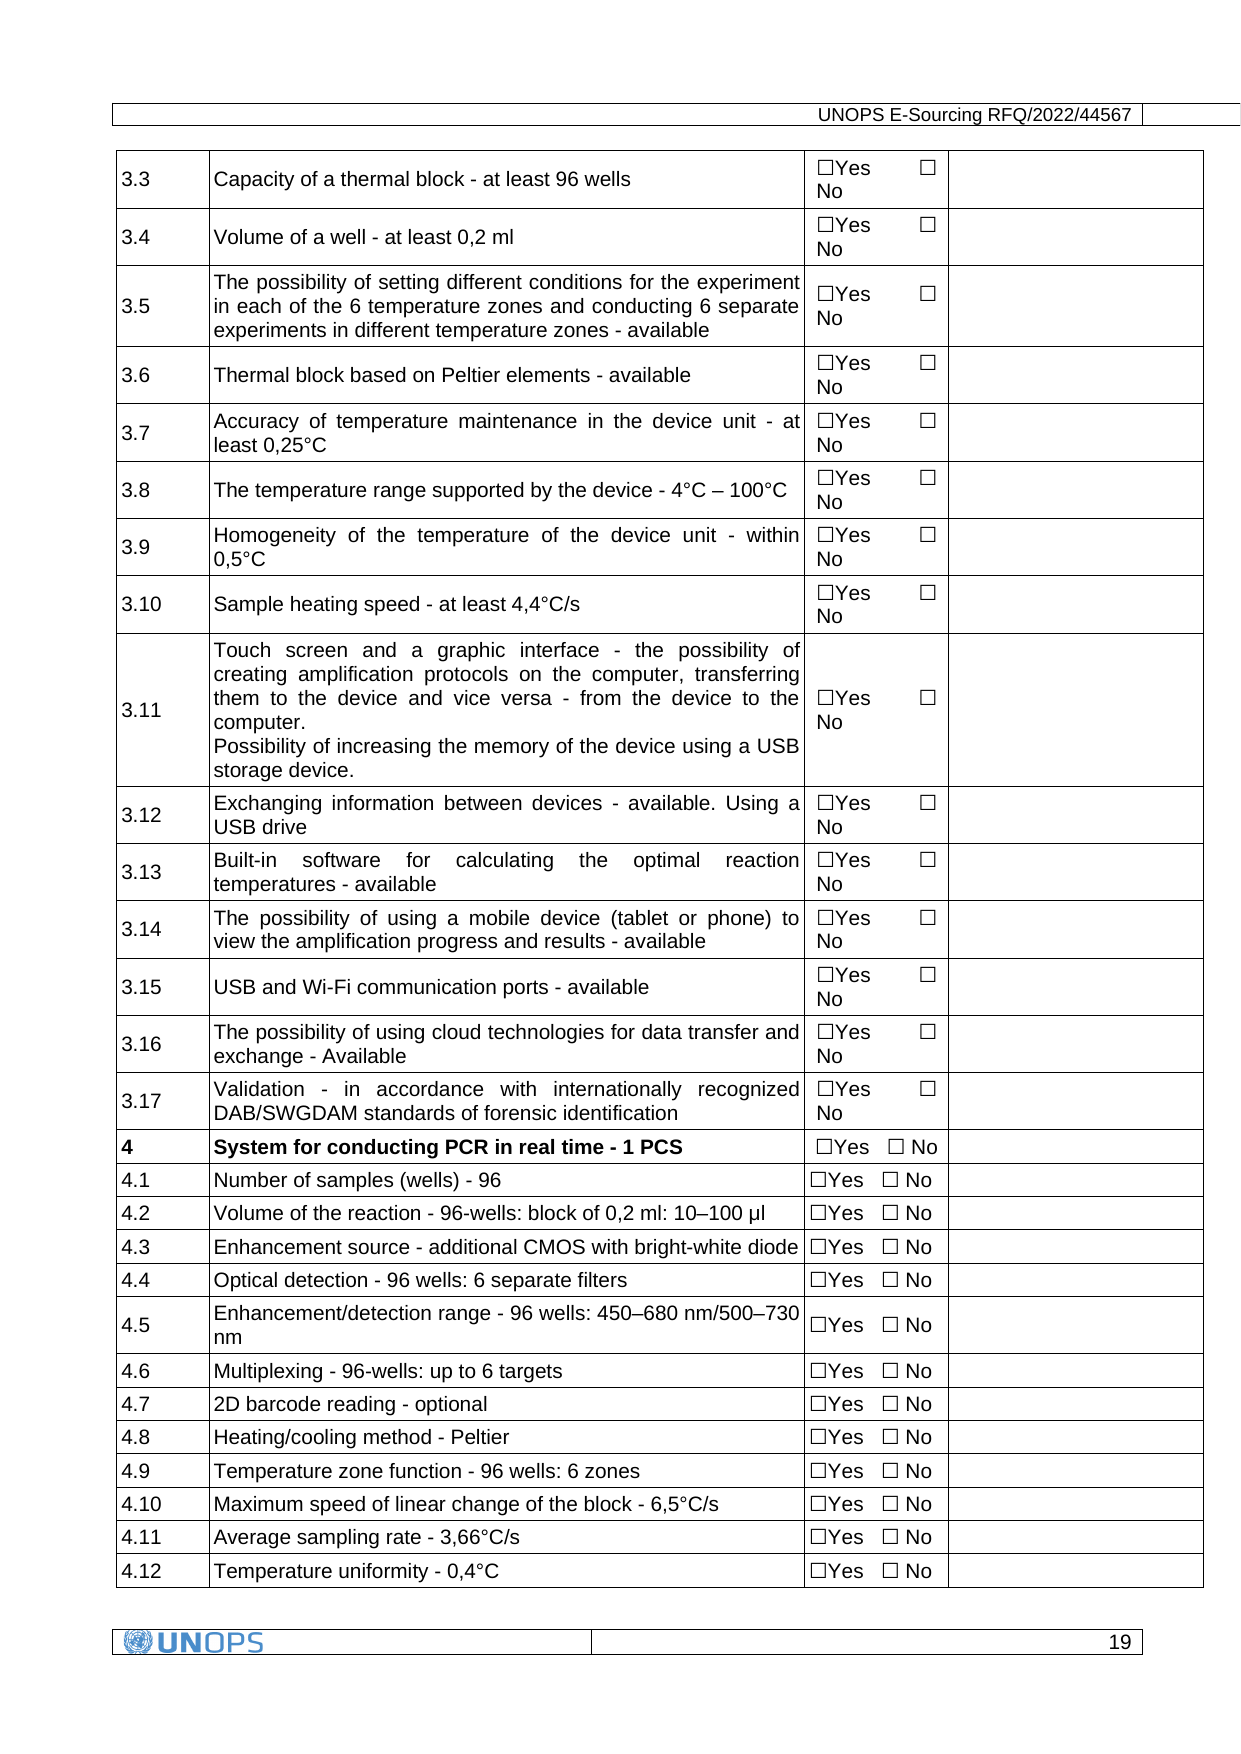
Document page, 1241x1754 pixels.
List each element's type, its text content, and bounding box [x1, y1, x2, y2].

table_cell [949, 901, 1203, 957]
table_cell [949, 959, 1203, 1015]
table_cell ☐Yes ☐ No [805, 1130, 948, 1163]
table_cell Homogeneity of the temperature of the device unit - within 0,5°С [210, 519, 804, 575]
table_cell Validation - in accordance with internationally recognized DAB/SWGDAM standards of forensic identification [210, 1073, 804, 1129]
table_cell [949, 1016, 1203, 1072]
table_cell [949, 1521, 1203, 1553]
table_cell 3.16 [117, 1016, 209, 1072]
table_cell [949, 404, 1203, 461]
table_cell 4.8 [117, 1421, 209, 1453]
table_cell 4.9 [117, 1454, 209, 1487]
table_cell 3.4 [117, 209, 209, 265]
table_cell Temperature uniformity - 0,4°С [210, 1554, 804, 1587]
table_cell [949, 1354, 1203, 1387]
table_cell Capacity of a thermal block - at least 96 wells [210, 151, 804, 207]
table_cell 4.5 [117, 1297, 209, 1353]
table_cell 4.4 [117, 1264, 209, 1296]
table_cell ☐Yes ☐ No [805, 209, 948, 265]
table_cell ☐Yes ☐ No [805, 1421, 948, 1453]
table_cell The possibility of using a mobile device (tablet or phone) to view the amplification progress and results - available [210, 901, 804, 957]
table_cell Number of samples (wells) - 96 [210, 1164, 804, 1196]
table_cell USB and Wi-Fi communication ports - available [210, 959, 804, 1015]
table_cell [949, 1297, 1203, 1353]
table_cell Enhancement/detection range - 96 wells: 450–680 nm/500–730 nm [210, 1297, 804, 1353]
table_cell [949, 844, 1203, 900]
table_cell ☐Yes ☐ No [805, 959, 948, 1015]
table_cell Touch screen and a graphic interface - the possibility of creating amplification protocols on the computer, transferring them to the device and vice versa - from the device to the computer. Possibility of increasing the memory of the device using a USB storage device. [210, 634, 804, 786]
table_cell ☐Yes ☐ No [805, 1264, 948, 1296]
table_cell ☐Yes ☐ No [805, 1554, 948, 1587]
table_cell [949, 1421, 1203, 1453]
table_cell ☐Yes ☐ No [805, 844, 948, 900]
table_cell 4.2 [117, 1197, 209, 1229]
table_cell ☐Yes ☐ No [805, 462, 948, 518]
table_cell [949, 462, 1203, 518]
table_cell Enhancement source - additional CMOS with bright-white diode [210, 1230, 804, 1263]
table_cell Volume of a well - at least 0,2 ml [210, 209, 804, 265]
table_cell 3.8 [117, 462, 209, 518]
table_cell [949, 634, 1203, 786]
table_cell ☐Yes ☐ No [805, 1230, 948, 1263]
table_cell Average sampling rate - 3,66°С/s [210, 1521, 804, 1553]
table_cell 3.9 [117, 519, 209, 575]
table_cell [949, 1164, 1203, 1196]
table_cell 4.6 [117, 1354, 209, 1387]
table_cell ☐Yes ☐ No [805, 266, 948, 346]
table_cell 3.12 [117, 787, 209, 843]
table_cell 3.14 [117, 901, 209, 957]
table_cell 2D barcode reading - optional [210, 1388, 804, 1420]
table_cell Volume of the reaction - 96-wells: block of 0,2 ml: 10–100 μl [210, 1197, 804, 1229]
table_cell The possibility of setting different conditions for the experiment in each of the 6 temperature zones and conducting 6 separate experiments in different temperature zones - available [210, 266, 804, 346]
table_cell [949, 576, 1203, 632]
table_cell 4.7 [117, 1388, 209, 1420]
table_cell 4.1 [117, 1164, 209, 1196]
table_cell Maximum speed of linear change of the block - 6,5°C/s [210, 1488, 804, 1520]
table_cell ☐Yes ☐ No [805, 1388, 948, 1420]
table_cell Heating/cooling method - Peltier [210, 1421, 804, 1453]
table_cell [949, 1197, 1203, 1229]
table_cell 4.10 [117, 1488, 209, 1520]
table_cell ☐Yes ☐ No [805, 787, 948, 843]
table_cell Accuracy of temperature maintenance in the device unit - at least 0,25°С [210, 404, 804, 461]
table_cell [949, 151, 1203, 207]
table_cell [949, 1488, 1203, 1520]
table_cell [949, 266, 1203, 346]
table_cell 3.13 [117, 844, 209, 900]
table_cell [949, 1454, 1203, 1487]
table_cell Optical detection - 96 wells: 6 separate filters [210, 1264, 804, 1296]
table_cell 3.15 [117, 959, 209, 1015]
table_cell The possibility of using cloud technologies for data transfer and exchange - Available [210, 1016, 804, 1072]
table_cell ☐Yes ☐ No [805, 1297, 948, 1353]
table_cell 3.6 [117, 347, 209, 403]
table_cell 4 [117, 1130, 209, 1163]
table_cell ☐Yes ☐ No [805, 634, 948, 786]
table_cell ☐Yes ☐ No [805, 404, 948, 461]
table_cell Thermal block based on Peltier elements - available [210, 347, 804, 403]
table_cell [949, 209, 1203, 265]
table_cell Temperature zone function - 96 wells: 6 zones [210, 1454, 804, 1487]
table_cell ☐Yes ☐ No [805, 151, 948, 207]
table_cell [949, 1230, 1203, 1263]
table_cell Sample heating speed - at least 4,4°С/s [210, 576, 804, 632]
table_cell 3.10 [117, 576, 209, 632]
table_cell ☐Yes ☐ No [805, 347, 948, 403]
table_cell [949, 1554, 1203, 1587]
table_cell [949, 787, 1203, 843]
table_cell 4.12 [117, 1554, 209, 1587]
table_cell [949, 1130, 1203, 1163]
table_cell 3.17 [117, 1073, 209, 1129]
table_cell Multiplexing - 96-wells: up to 6 targets [210, 1354, 804, 1387]
table_cell [949, 347, 1203, 403]
table_cell [949, 1388, 1203, 1420]
table_cell [949, 1264, 1203, 1296]
table_cell ☐Yes ☐ No [805, 901, 948, 957]
picture [123, 1630, 263, 1654]
table_cell ☐Yes ☐ No [805, 1354, 948, 1387]
table_cell ☐Yes ☐ No [805, 1164, 948, 1196]
table_cell ☐Yes ☐ No [805, 576, 948, 632]
table_cell ☐Yes ☐ No [805, 1488, 948, 1520]
table_cell ☐Yes ☐ No [805, 1454, 948, 1487]
table_cell 4.3 [117, 1230, 209, 1263]
table_cell The temperature range supported by the device - 4°С – 100°С [210, 462, 804, 518]
table_cell 3.11 [117, 634, 209, 786]
table_cell ☐Yes ☐ No [805, 1197, 948, 1229]
table_cell 3.3 [117, 151, 209, 207]
table_cell 3.7 [117, 404, 209, 461]
table_cell [949, 519, 1203, 575]
table_cell Built-in software for calculating the optimal reaction temperatures - available [210, 844, 804, 900]
table_cell [949, 1073, 1203, 1129]
table_cell ☐Yes ☐ No [805, 1073, 948, 1129]
table_cell 3.5 [117, 266, 209, 346]
table_cell ☐Yes ☐ No [805, 1016, 948, 1072]
table_cell 4.11 [117, 1521, 209, 1553]
table_cell System for conducting PCR in real time - 1 PCS [210, 1130, 804, 1163]
table_cell Exchanging information between devices - available. Using a USB drive [210, 787, 804, 843]
table_cell ☐Yes ☐ No [805, 519, 948, 575]
table_cell ☐Yes ☐ No [805, 1521, 948, 1553]
